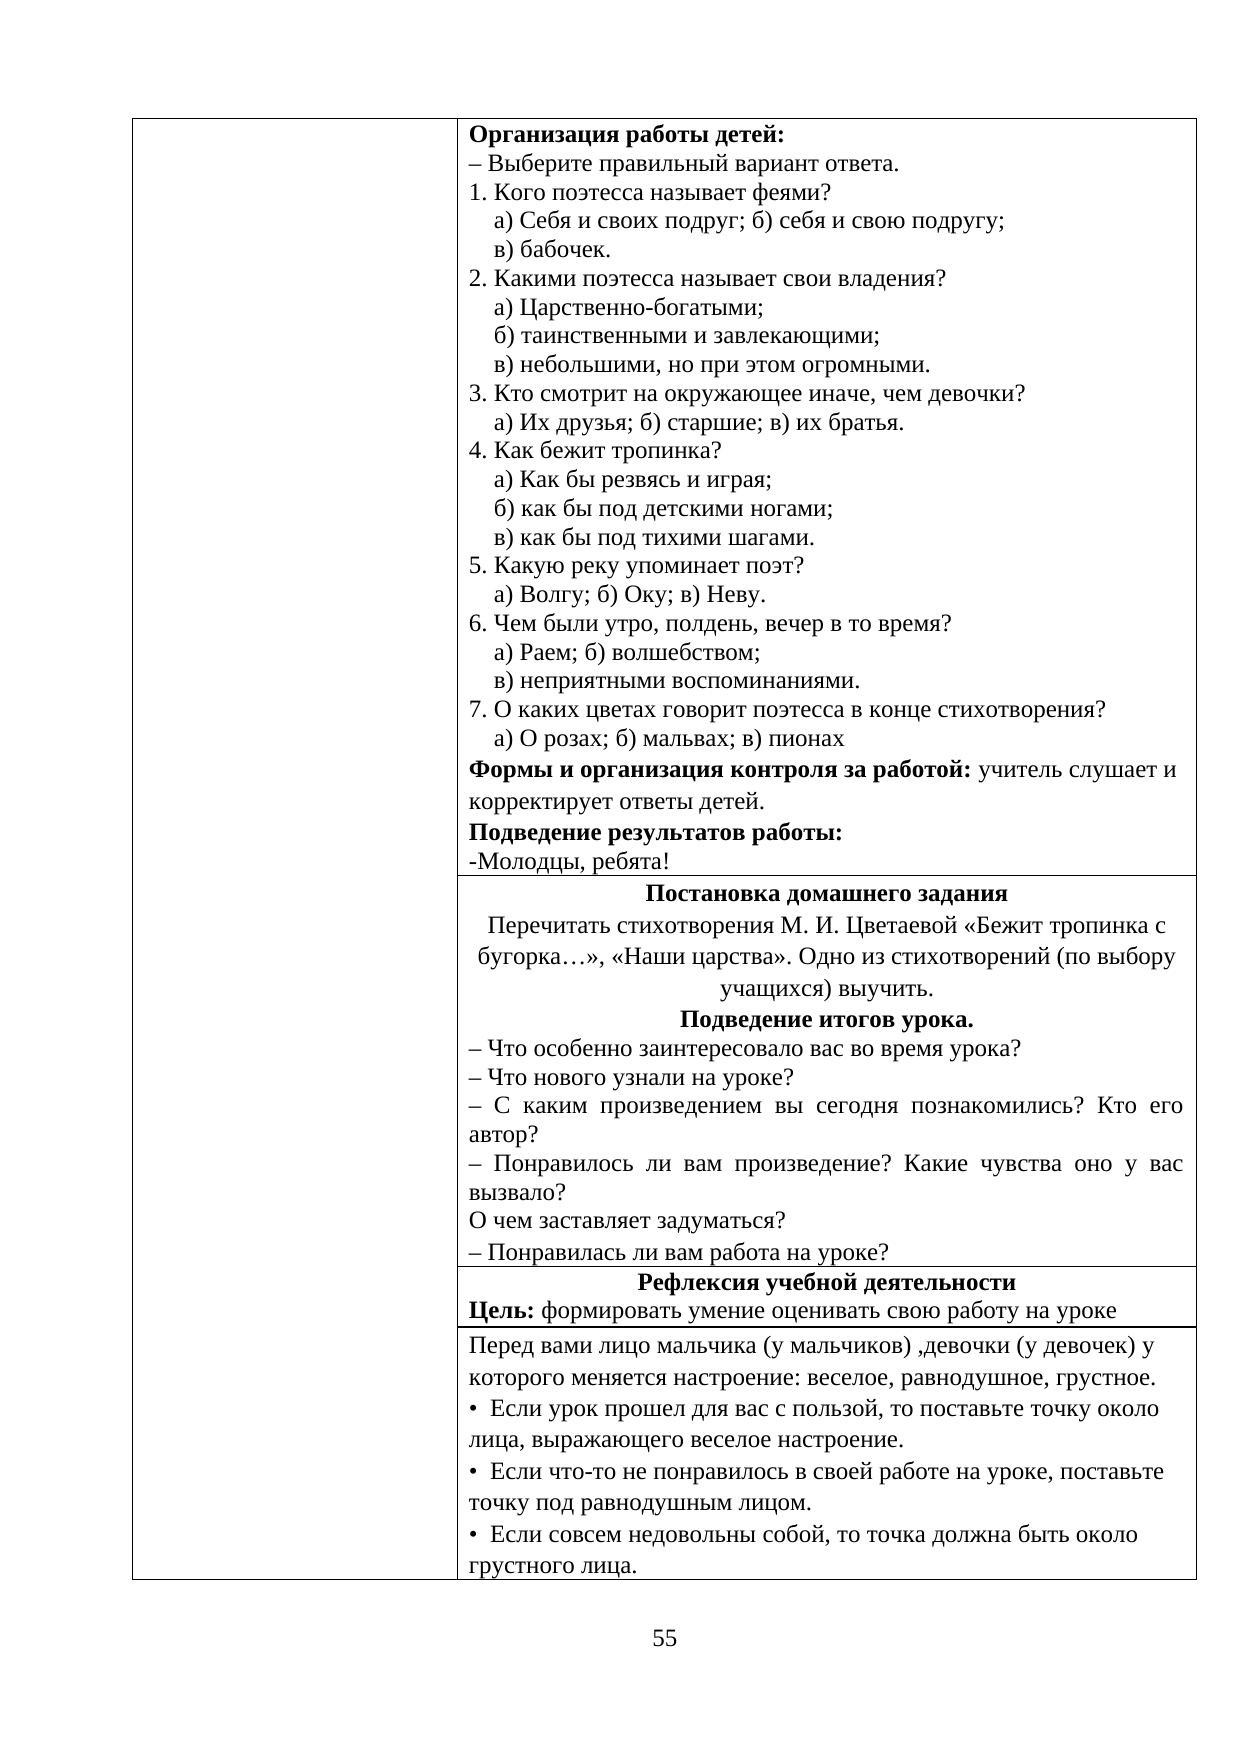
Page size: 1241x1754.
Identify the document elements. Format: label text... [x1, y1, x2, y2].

table_cell Постановка домашнего задания Перечитать стихотворения М. И. Цветаевой «Бежит тропинка с бугорка…», «Наши царства». Одно из стихотворений (по выбору учащихся) выучить. Подведение итогов урока. – Что особенно заинтересовало вас во время урока? – Что нового узнали на уроке? – С каким произведением вы сегодня познакомились? Кто его автор? – Понравилось ли вам произведение? Какие чувства оно у вас вызвало? О чем заставляет задуматься? – Понравилась ли вам работа на уроке? [458, 876, 1196, 1266]
table_cell Перед вами лицо мальчика (у мальчиков) ,девочки (у девочек) у которого меняется настроение: веселое, равнодушное, грустное. • Если урок прошел для вас с пользой, то поставьте точку около лица, выражающего веселое настроение. • Если что-то не понравилось в своей работе на уроке, поставьте точку под равнодушным лицом. • Если совсем недовольны собой, то точка должна быть около грустного лица. [458, 1328, 1196, 1579]
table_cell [458, 119, 1196, 875]
table_cell Рефлексия учебной деятельности Цель: формировать умение оценивать свою работу на уроке [458, 1267, 1196, 1326]
